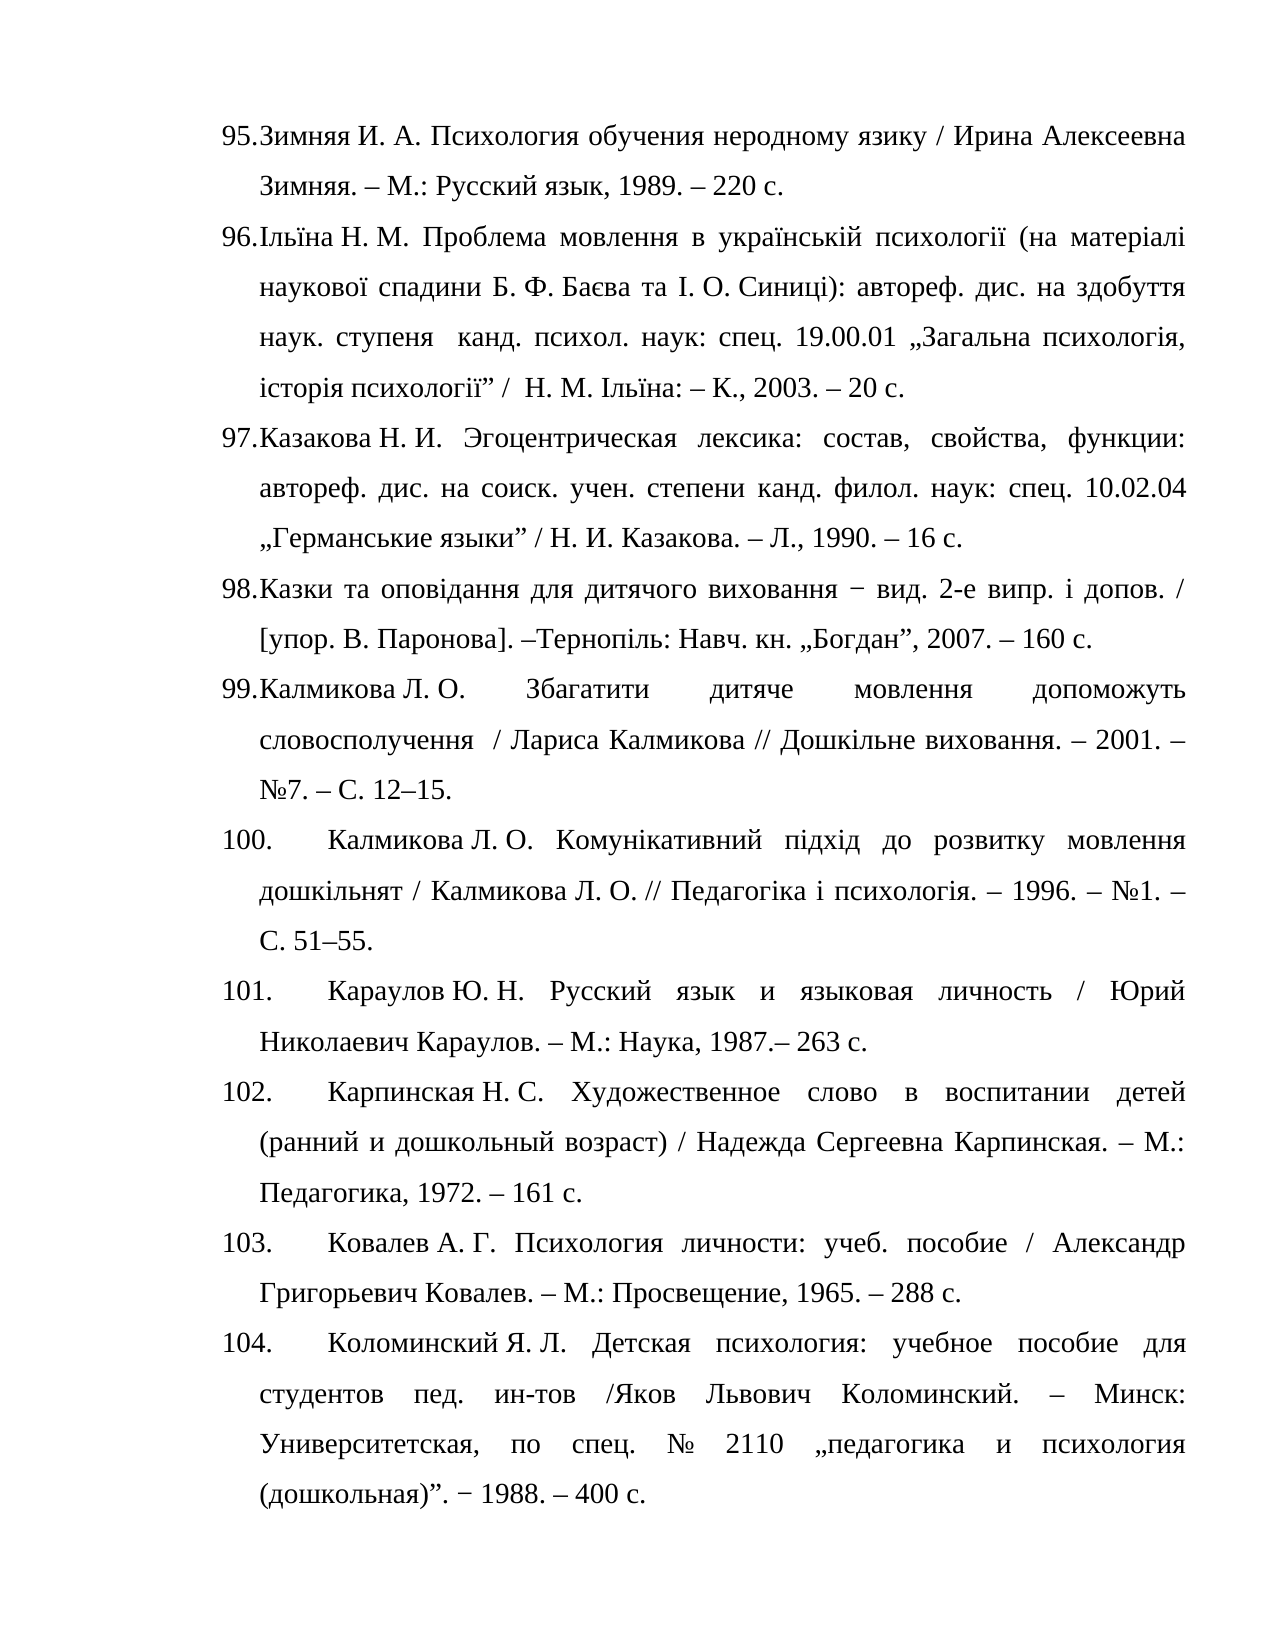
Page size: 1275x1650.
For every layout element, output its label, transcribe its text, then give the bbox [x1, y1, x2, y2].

list Казакова Н. И. Эгоцентрическая лексика: состав, свойства, функции: автореф. дис. на соиск. учен. степени канд. филол. наук: спец. 10.02.04 „Германськие языки” / Н. И. Казакова. – Л., 1990. – 16 с. [222, 420, 1186, 554]
list Зимняя И. А. Психология обучения неродному язику / Ирина Алексеевна Зимняя. – М.: Русский язык, 1989. – 220 с. [222, 118, 1186, 202]
list Ковалев А. Г. Психология личности: учеб. пособие / Александр Григорьевич Ковалев. – М.: Просвещение, 1965. – 288 с. [222, 1225, 1186, 1309]
list Калмикова Л. О. Комунікативний підхід до розвитку мовлення дошкільнят / Калмикова Л. О. // Педагогіка і психологія. – 1996. – №1. – C. 51–55. [222, 822, 1186, 957]
list Ільїна Н. М. Проблема мовлення в українській психології (на матеріалі наукової спадини Б. Ф. Баєва та І. О. Синиці): автореф. дис. на здобуття наук. ступеня канд. психол. наук: спец. 19.00.01 „Загальна психологія, історія психології” / Н. М. Ільїна: – К., 2003. – 20 с. [222, 219, 1186, 403]
list Казки та оповідання для дитячого виховання − вид. 2-е випр. і допов. / [упор. В. Паронова]. –Тернопіль: Навч. кн. „Богдан”, 2007. – 160 с. [222, 571, 1186, 655]
list Коломинский Я. Л. Детская психология: учебное пособие для студентов пед. ин-тов /Яков Львович Коломинский. – Минск: Университетская, по спец. № 2110 „педагогика и психология (дошкольная)”. − 1988. – 400 с. [222, 1326, 1186, 1510]
list Караулов Ю. Н. Русский язык и языковая личность / Юрий Николаевич Караулов. – М.: Наука, 1987.– 263 с. [222, 973, 1186, 1057]
list Калмикова Л. О. Збагатити дитяче мовлення допоможуть словосполучення / Лариса Калмикова // Дошкільне виховання. – 2001. – №7. – С. 12–15. [222, 672, 1186, 806]
list Карпинская Н. С. Художественное слово в воспитании детей (ранний и дошкольный возраст) / Надежда Сергеевна Карпинская. – М.: Педагогика, 1972. – 161 с. [222, 1074, 1186, 1208]
